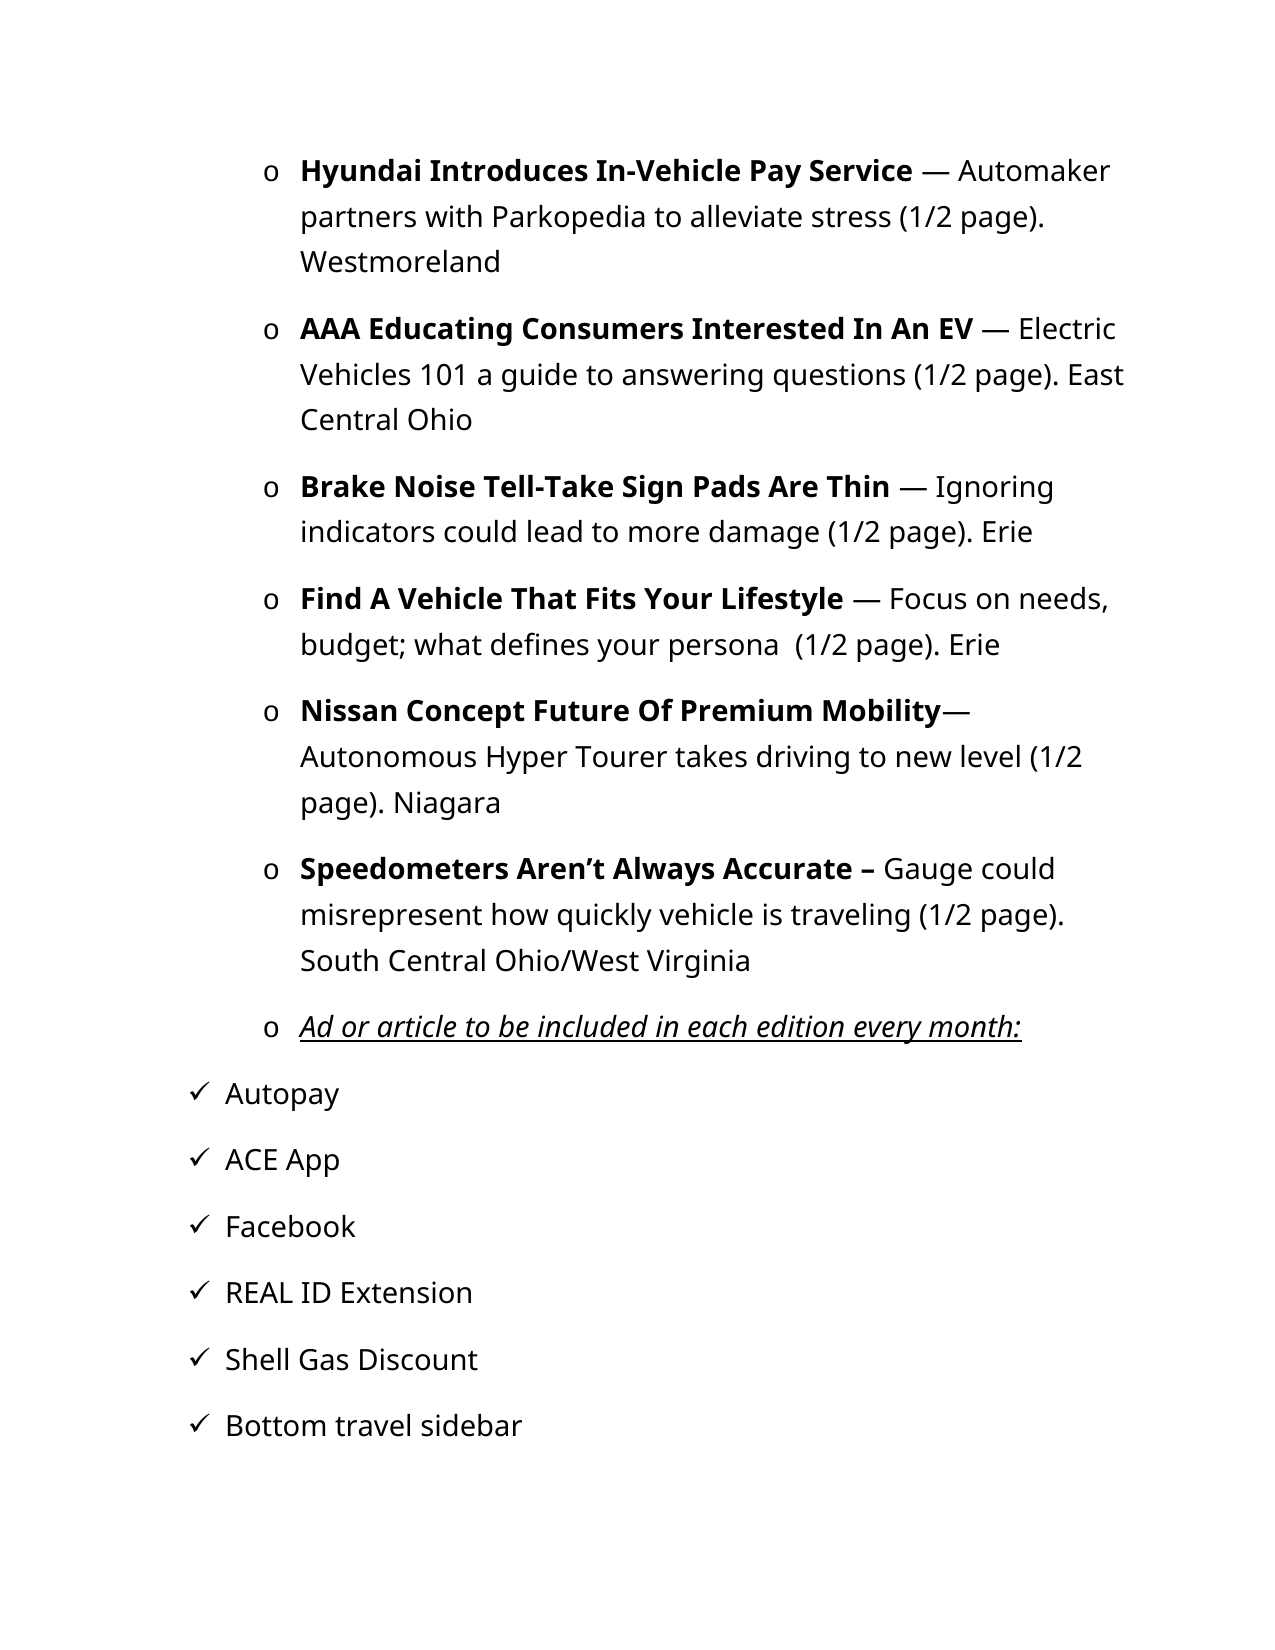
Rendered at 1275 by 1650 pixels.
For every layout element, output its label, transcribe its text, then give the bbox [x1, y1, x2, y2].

list Autopay [187, 1073, 1125, 1113]
list REAL ID Extension [187, 1272, 1125, 1312]
list ACE App [187, 1139, 1125, 1179]
list Shell Gas Discount [187, 1339, 1125, 1378]
list Find A Vehicle That Fits Your Lifestyle — Focus on needs, budget; what defines your persona (1/2 page). Erie [262, 578, 1125, 664]
list Nissan Concept Future Of Premium Mobility— Autonomous Hyper Tourer takes driving to new level (1/2 page). Niagara [262, 690, 1125, 822]
list Facebook [187, 1206, 1125, 1246]
list Speedometers Aren’t Always Accurate – Gauge could misrepresent how quickly vehicle is traveling (1/2 page). South Central Ohio/West Virginia [262, 848, 1125, 979]
list Hyundai Introduces In-Vehicle Pay Service — Automaker partners with Parkopedia to alleviate stress (1/2 page). Westmoreland [262, 150, 1125, 281]
list Ad or article to be included in each edition every month: [262, 1006, 1125, 1046]
list Bottom travel sidebar [187, 1405, 1125, 1445]
list Brake Noise Tell-Take Sign Pads Are Thin — Ignoring indicators could lead to more damage (1/2 page). Erie [262, 466, 1125, 551]
list AAA Educating Consumers Interested In An EV — Electric Vehicles 101 a guide to answering questions (1/2 page). East Central Ohio [262, 308, 1125, 439]
